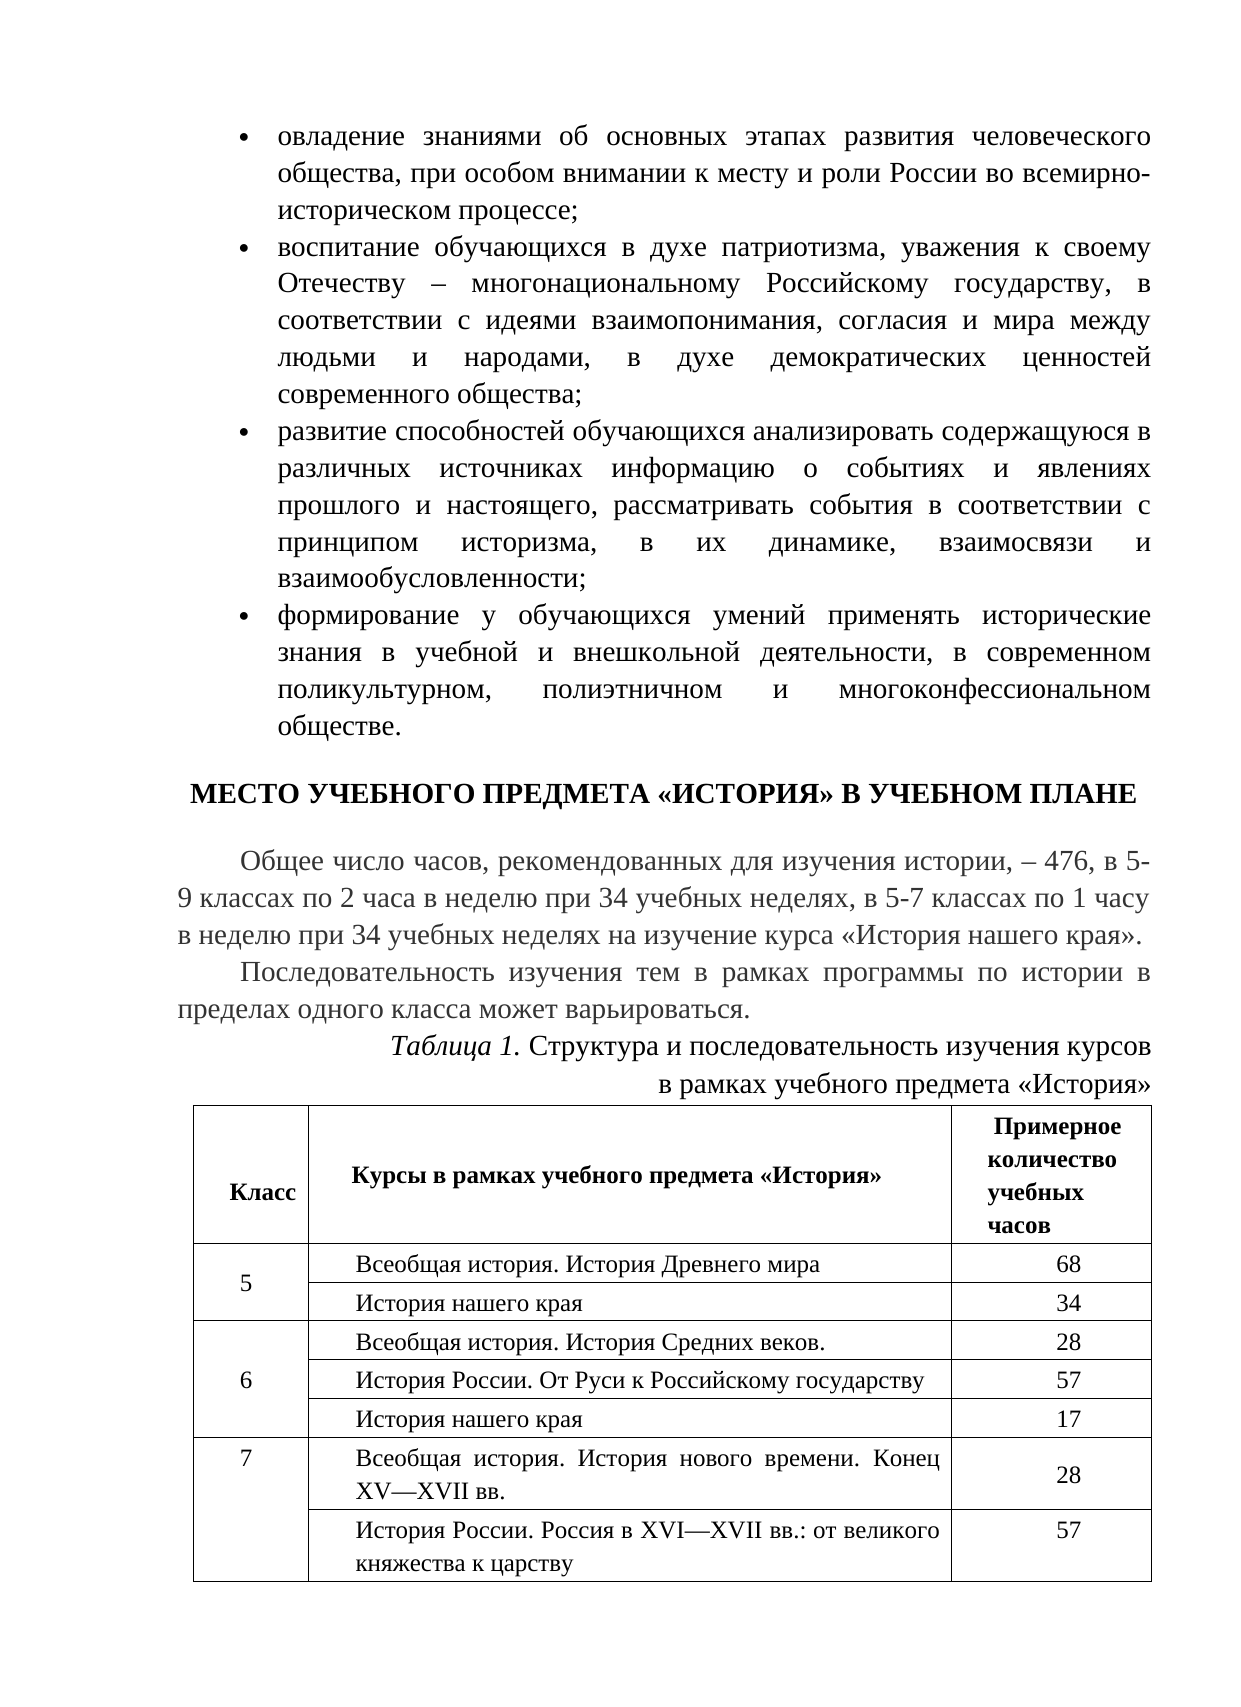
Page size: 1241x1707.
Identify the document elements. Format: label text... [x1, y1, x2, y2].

table_cell 17 [952, 1399, 1151, 1437]
table_header Курсы в рамках учебного предмета «История» [309, 1106, 951, 1243]
table_cell 28 [952, 1438, 1151, 1509]
text Таблица 1. Структура и последовательность изучения курсов [177, 1028, 1152, 1061]
table_cell История России. От Руси к Российскому государству [309, 1360, 951, 1398]
text Общее число часов, рекомендованных для изучения истории, – 476, в 5-9 классах по 2 часа в неделю при 34 учебных неделях, в 5-7 классах по 1 часу в неделю при 34 учебных неделях на изучение курса «История нашего края». [177, 843, 1152, 951]
table_cell 5 [194, 1244, 308, 1320]
table_cell Всеобщая история. История нового времени. Конец XV—XVII вв. [309, 1438, 951, 1509]
table_cell 34 [952, 1283, 1151, 1320]
list воспитание обучающихся в духе патриотизма, уважения к своему Отечеству – многонациональному Российскому государству, в соответствии с идеями взаимопонимания, согласия и мира между людьми и народами, в духе демократических ценностей современного общества; [240, 229, 1152, 410]
table_cell Всеобщая история. История Древнего мира [309, 1244, 951, 1282]
table_cell История нашего края [309, 1283, 951, 1320]
text МЕСТО УЧЕБНОГО ПРЕДМЕТА «ИСТОРИЯ» В УЧЕБНОМ ПЛАНЕ [190, 776, 1152, 809]
table_cell 57 [952, 1360, 1151, 1398]
text Последовательность изучения тем в рамках программы по истории в пределах одного класса может варьироваться. [177, 954, 1152, 1024]
list формирование у обучающихся умений применять исторические знания в учебной и внешкольной деятельности, в современном поликультурном, полиэтничном и многоконфессиональном обществе. [240, 597, 1152, 742]
table_cell 57 [952, 1510, 1151, 1581]
table_cell 6 [194, 1321, 308, 1437]
table_cell 28 [952, 1321, 1151, 1359]
table_cell 68 [952, 1244, 1151, 1282]
table_cell История России. Россия в XVI—XVII вв.: от великого княжества к царству [309, 1510, 951, 1581]
list развитие способностей обучающихся анализировать содержащуюся в различных источниках информацию о событиях и явлениях прошлого и настоящего, рассматривать события в соответствии с принципом историзма, в их динамике, взаимосвязи и взаимообусловленности; [240, 413, 1152, 594]
table_header Примерное количество учебных часов [952, 1106, 1151, 1243]
table_cell История нашего края [309, 1399, 951, 1437]
table_cell 7 [194, 1438, 308, 1581]
table_cell Всеобщая история. История Средних веков. [309, 1321, 951, 1359]
list овладение знаниями об основных этапах развития человеческого общества, при особом внимании к месту и роли России во всемирно-историческом процессе; [240, 118, 1152, 225]
table_header Класс [194, 1106, 308, 1243]
text в рамках учебного предмета «История» [177, 1066, 1152, 1100]
